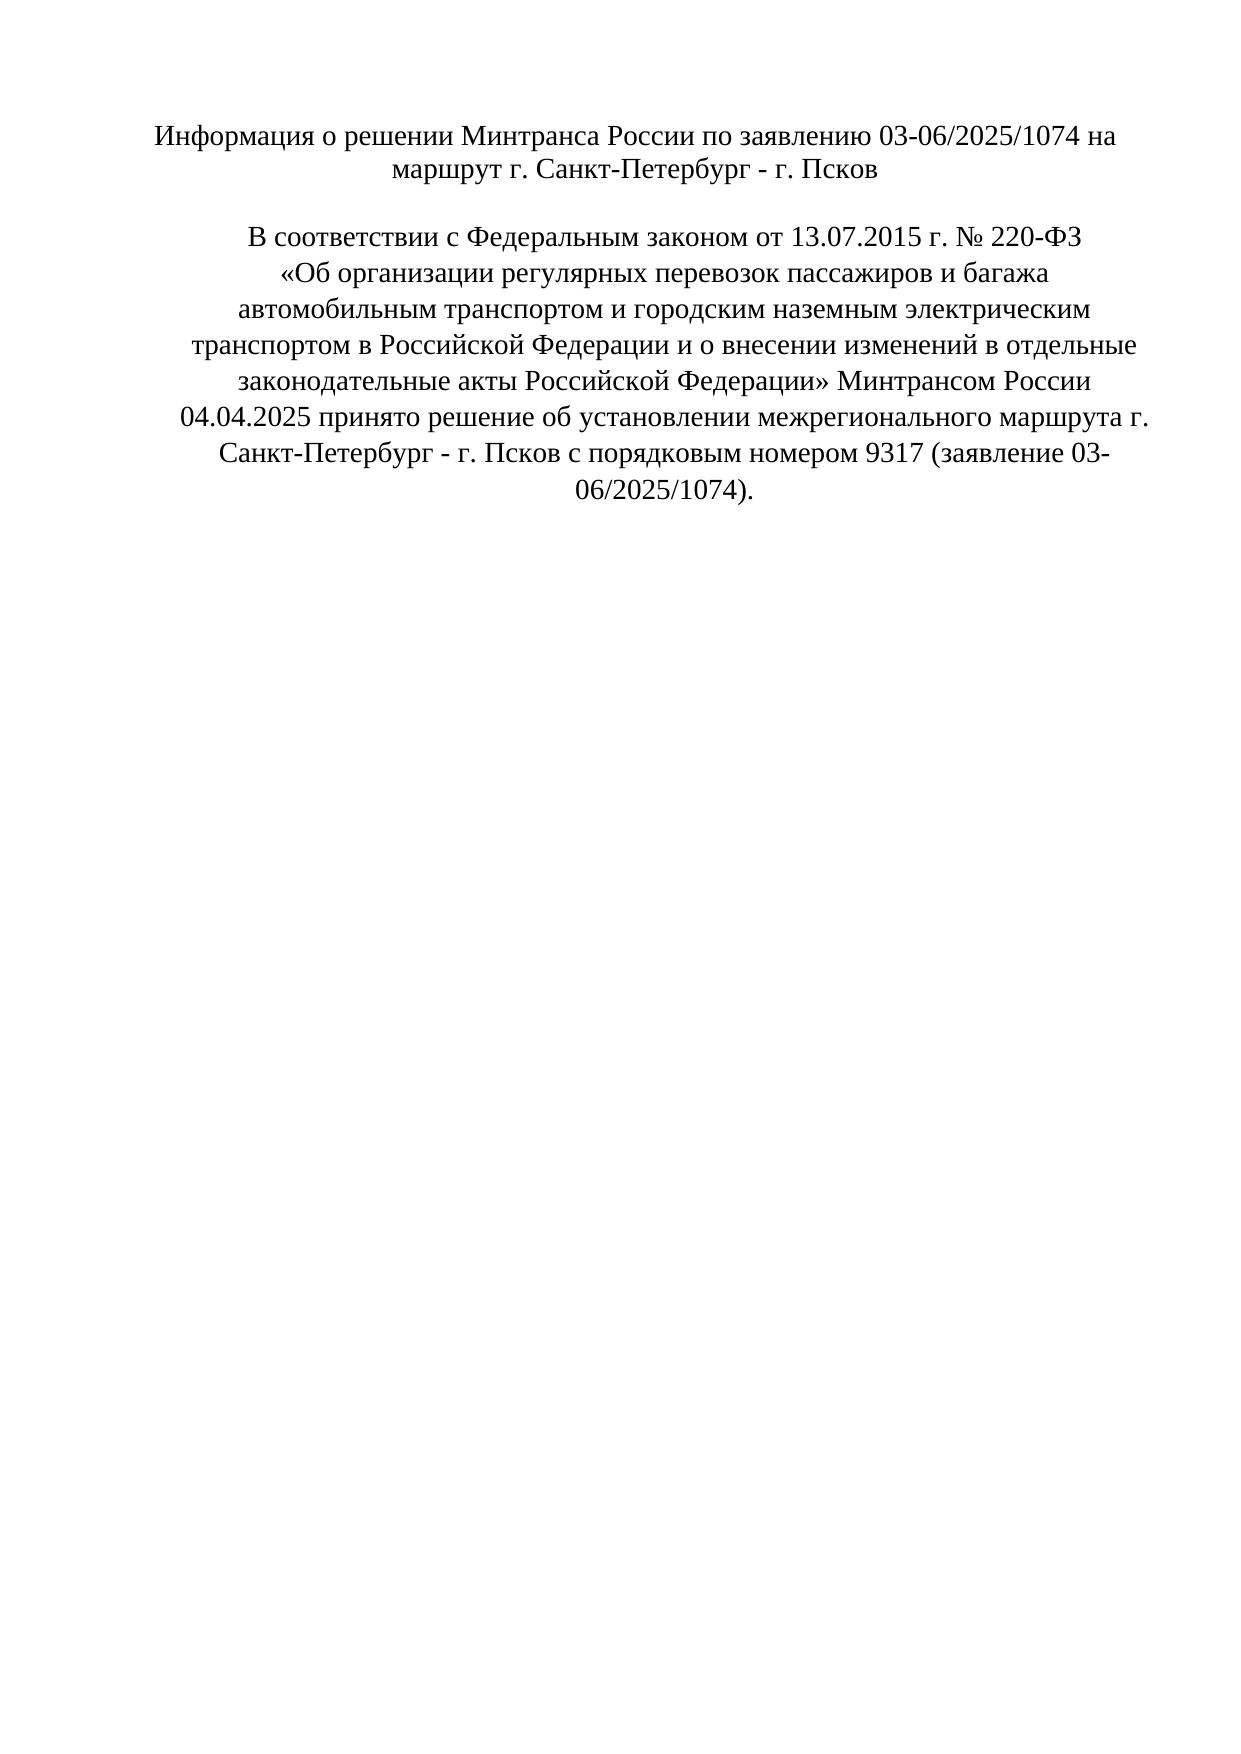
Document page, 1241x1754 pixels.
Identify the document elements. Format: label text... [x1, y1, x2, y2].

text В соответствии с Федеральным законом от 13.07.2015 г. № 220-ФЗ «Об организации регулярных перевозок пассажиров и багажа автомобильным транспортом и городским наземным электрическим транспортом в Российской Федерации и о внесении изменений в отдельные законодательные акты Российской Федерации» Минтрансом России 04.04.2025 принято решение об установлении межрегионального маршрута г. Санкт-Петербург - г. Псков с порядковым номером 9317 (заявление 03-06/2025/1074). [177, 219, 1152, 505]
text Информация о решении Минтранса России по заявлению 03-06/2025/1074 на маршрут г. Санкт-Петербург - г. Псков [118, 118, 1152, 185]
